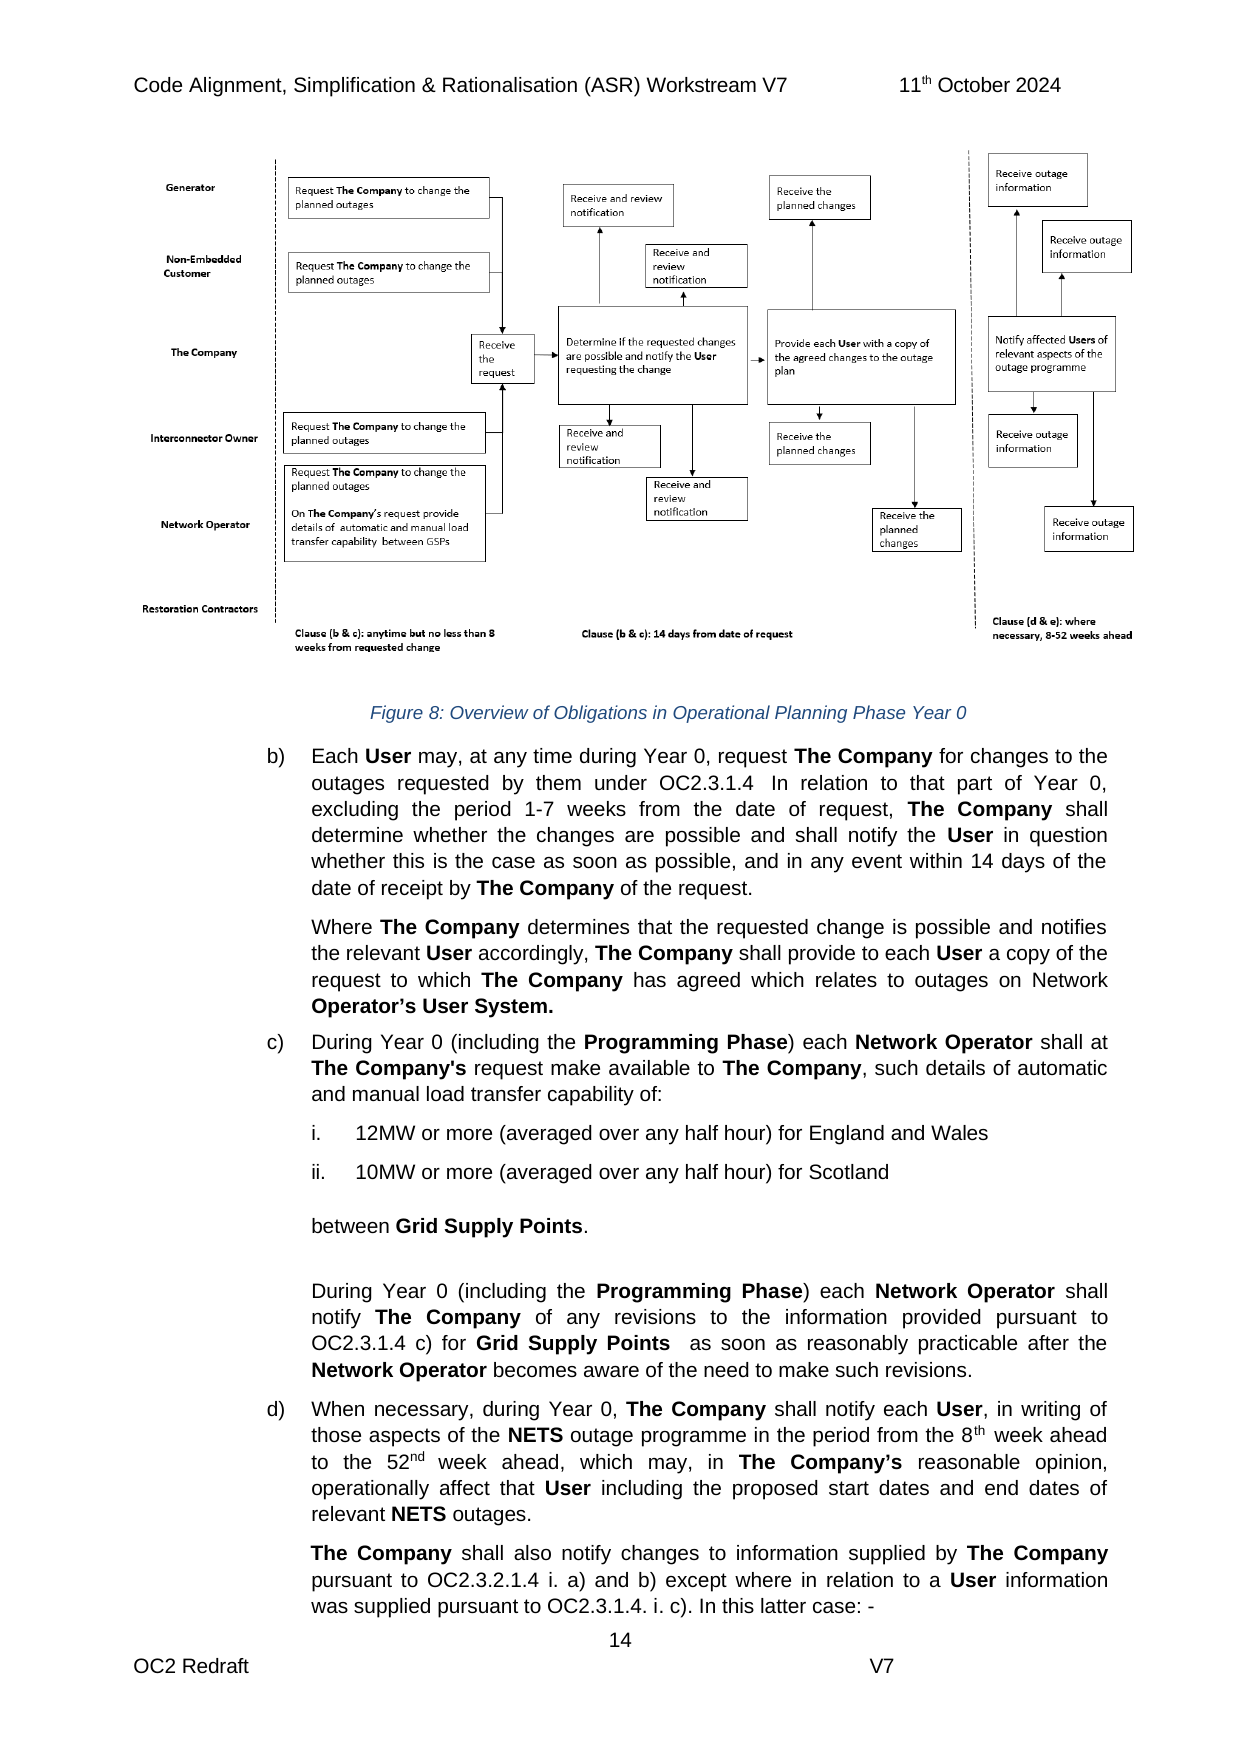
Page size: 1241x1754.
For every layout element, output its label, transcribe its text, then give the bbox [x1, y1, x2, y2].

list Each User may, at any time during Year 0, request The Company for changes to the outages requested by them under OC2.3.1.4 In relation to that part of Year 0, excluding the period 1-7 weeks from the date of request, The Company shall determine whether the changes are possible and shall notify the User in question whether this is the case as soon as possible, and in any event within 14 days of the date of receipt by The Company of the request. [267, 744, 1108, 900]
list When necessary, during Year 0, The Company shall notify each User, in writing of those aspects of the NETS outage programme in the period from the 8th week ahead to the 52nd week ahead, which may, in The Company’s reasonable opinion, operationally affect that User including the proposed start dates and end dates of relevant NETS outages. [267, 1396, 1108, 1526]
text The Company shall also notify changes to information supplied by The Company pursuant to OC2.3.2.1.4 i. a) and b) except where in relation to a User information was supplied pursuant to OC2.3.1.4. i. c). In this latter case: - [310, 1541, 1108, 1618]
list 10MW or more (averaged over any half hour) for Scotland [311, 1160, 978, 1184]
list 12MW or more (averaged over any half hour) for England and Wales [311, 1121, 1234, 1145]
text During Year 0 (including the Programming Phase) each Network Operator shall notify The Company of any revisions to the information provided pursuant to OC2.3.1.4 c) for Grid Supply Points as soon as reasonably practicable after the Network Operator becomes aware of the need to make such revisions. [311, 1278, 1108, 1381]
picture [138, 139, 1144, 652]
list During Year 0 (including the Programming Phase) each Network Operator shall at The Company's request make available to The Company, such details of automatic and manual load transfer capability of: [267, 1029, 1108, 1106]
text between Grid Supply Points. [311, 1213, 978, 1237]
text Where The Company determines that the requested change is possible and notifies the relevant User accordingly, The Company shall provide to each User a copy of the request to which The Company has agreed which relates to outages on Network Operator’s User System. [311, 915, 1108, 1018]
text Figure : Overview of Obligations in Operational Planning Phase Year 0 [104, 702, 1234, 723]
